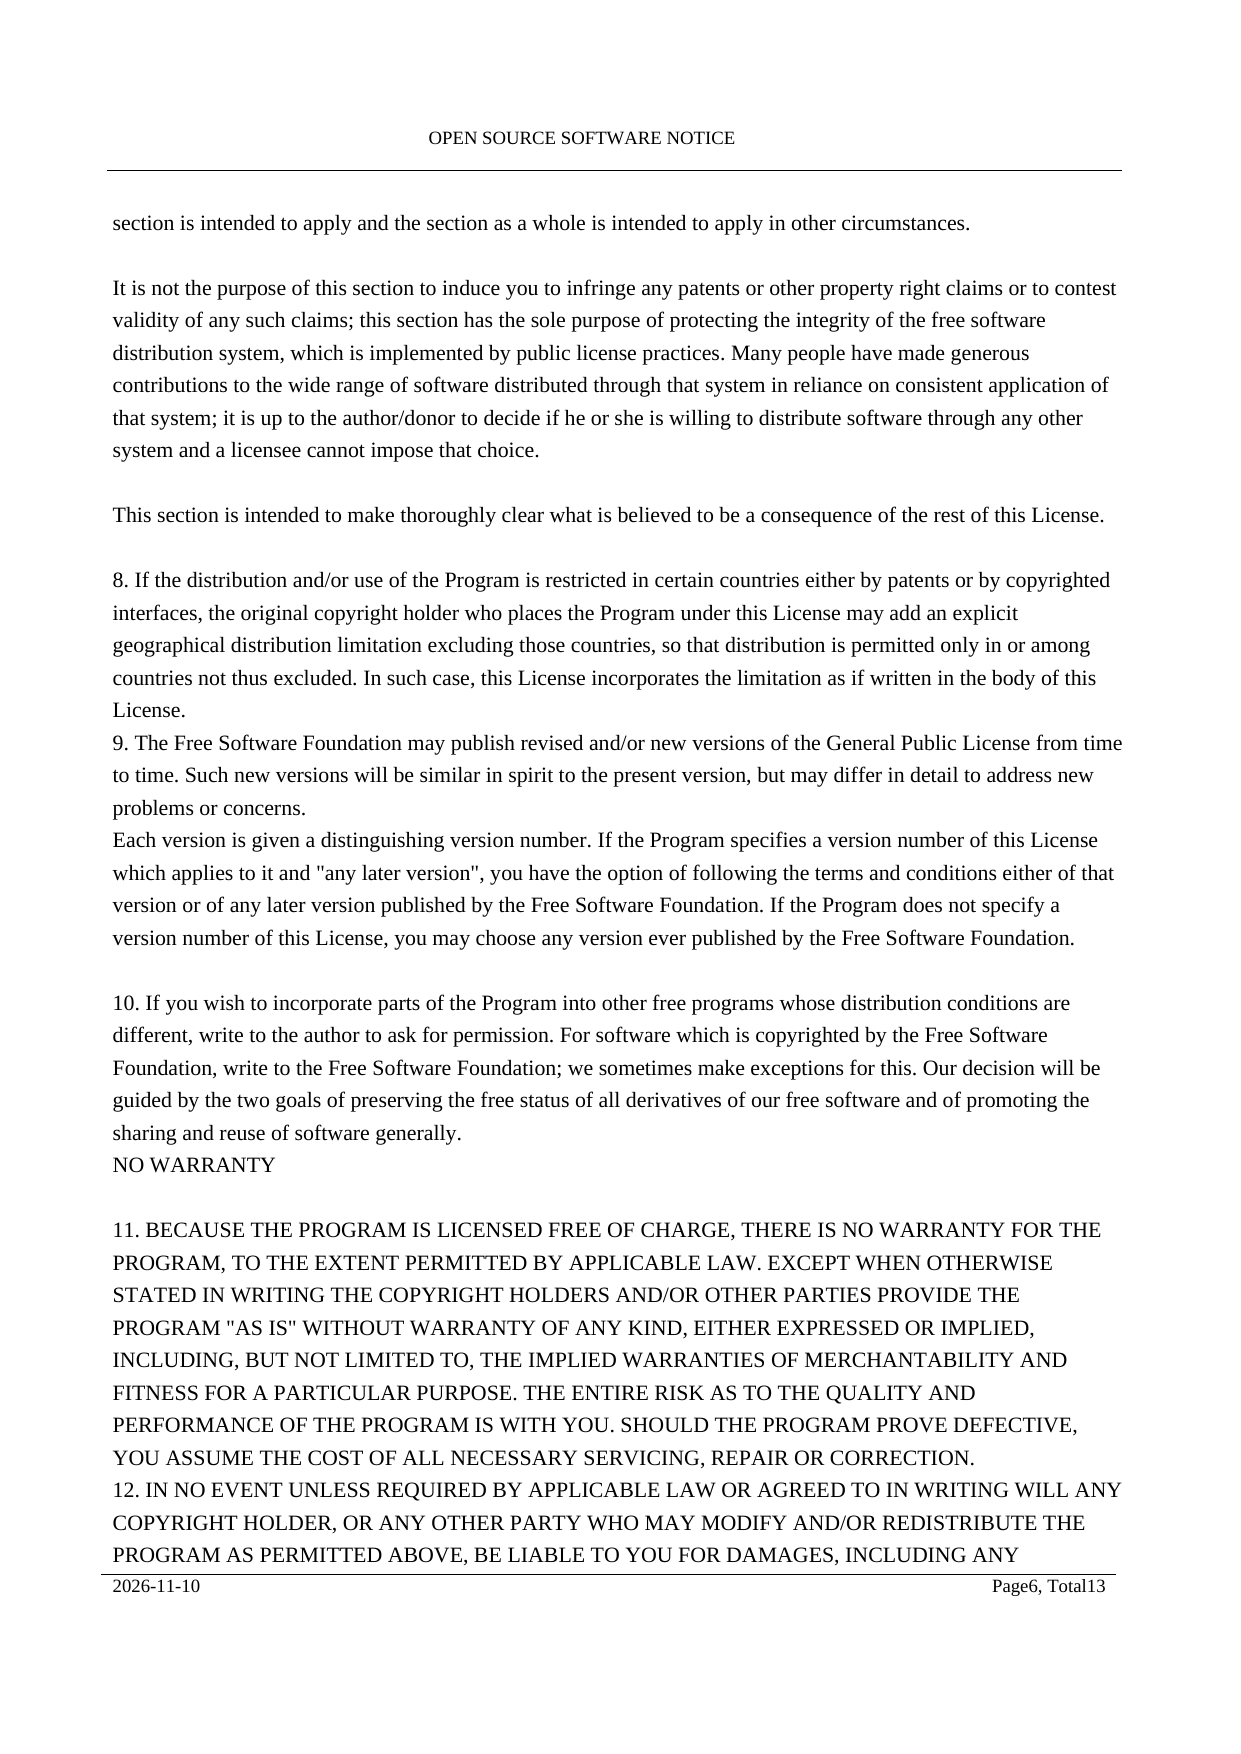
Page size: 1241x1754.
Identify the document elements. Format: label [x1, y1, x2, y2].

text [112, 206, 1128, 1571]
